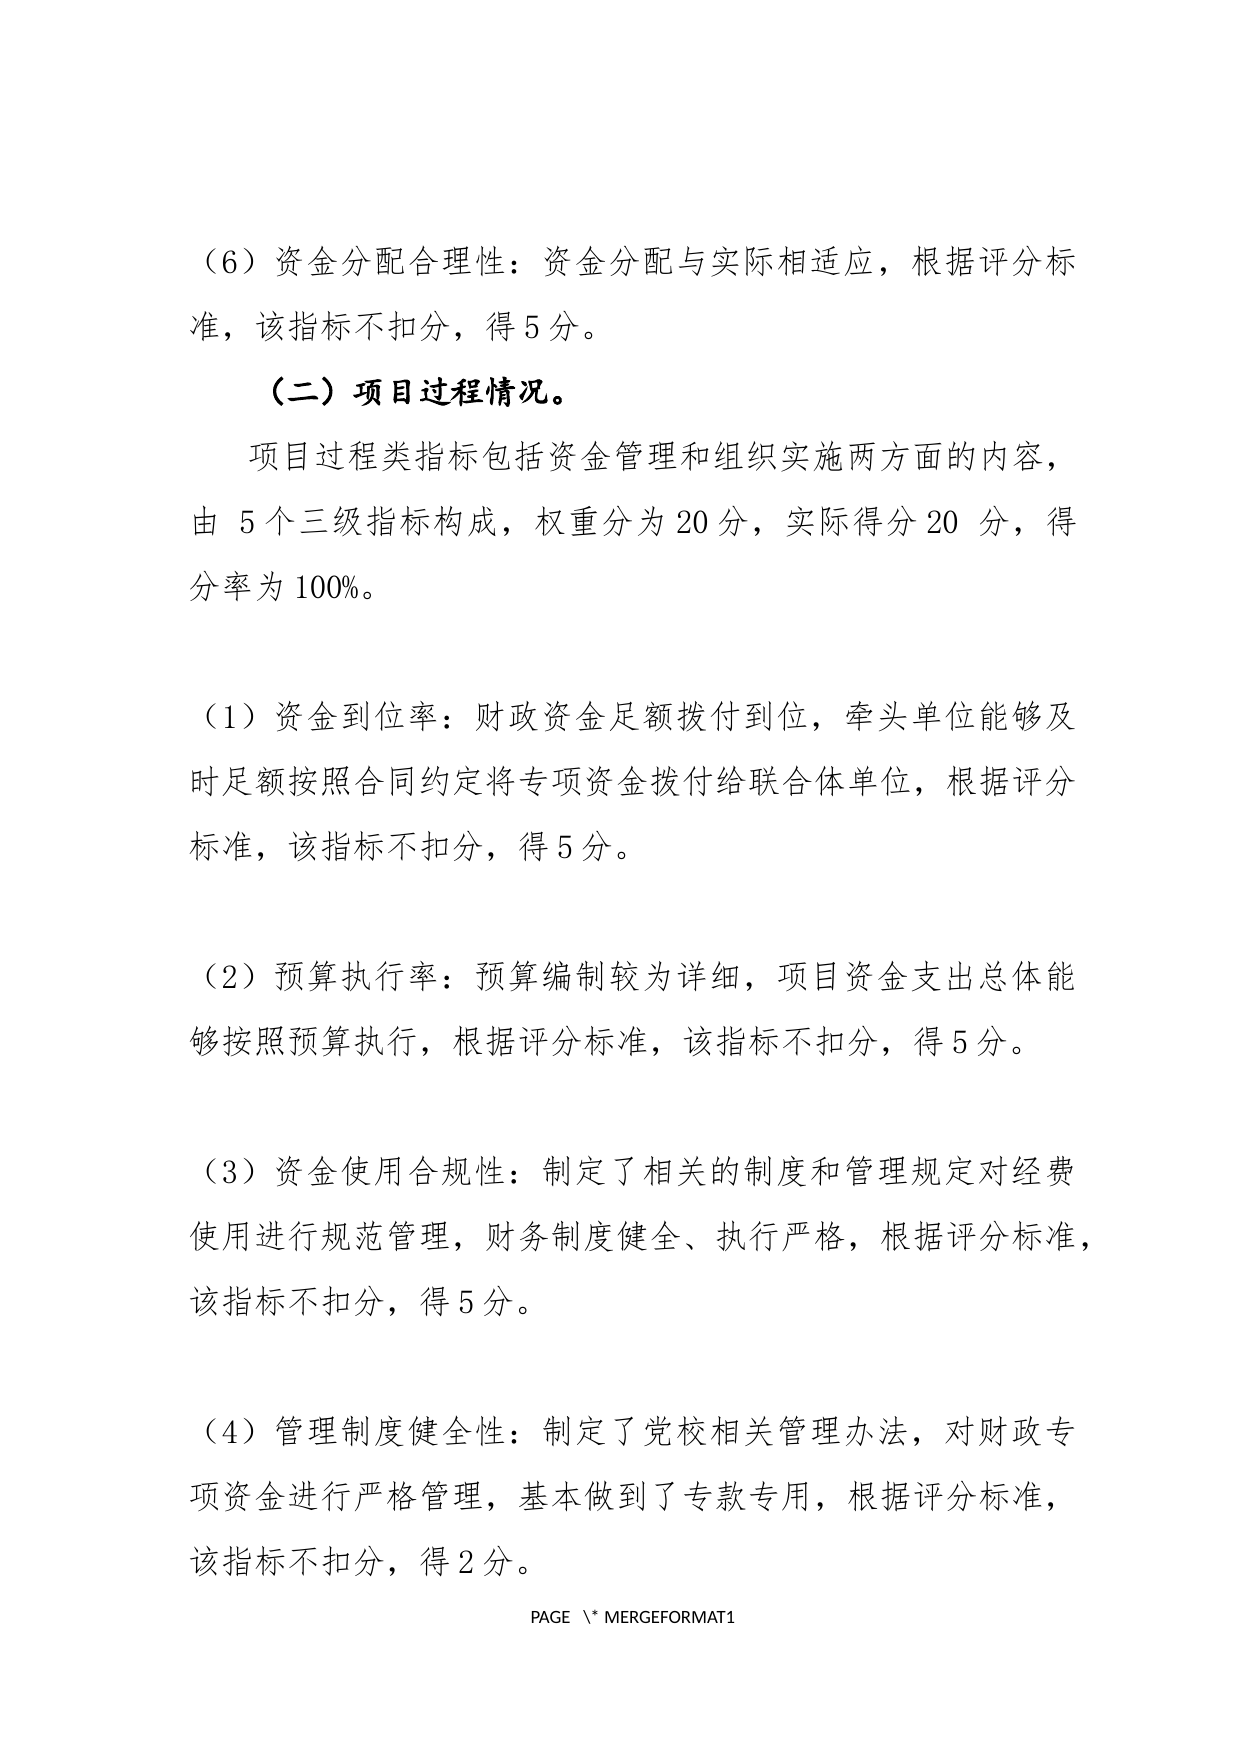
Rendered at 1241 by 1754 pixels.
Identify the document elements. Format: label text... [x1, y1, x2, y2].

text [187, 162, 1078, 357]
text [187, 422, 1078, 1592]
text （二）项目过程情况。 [187, 357, 1078, 422]
